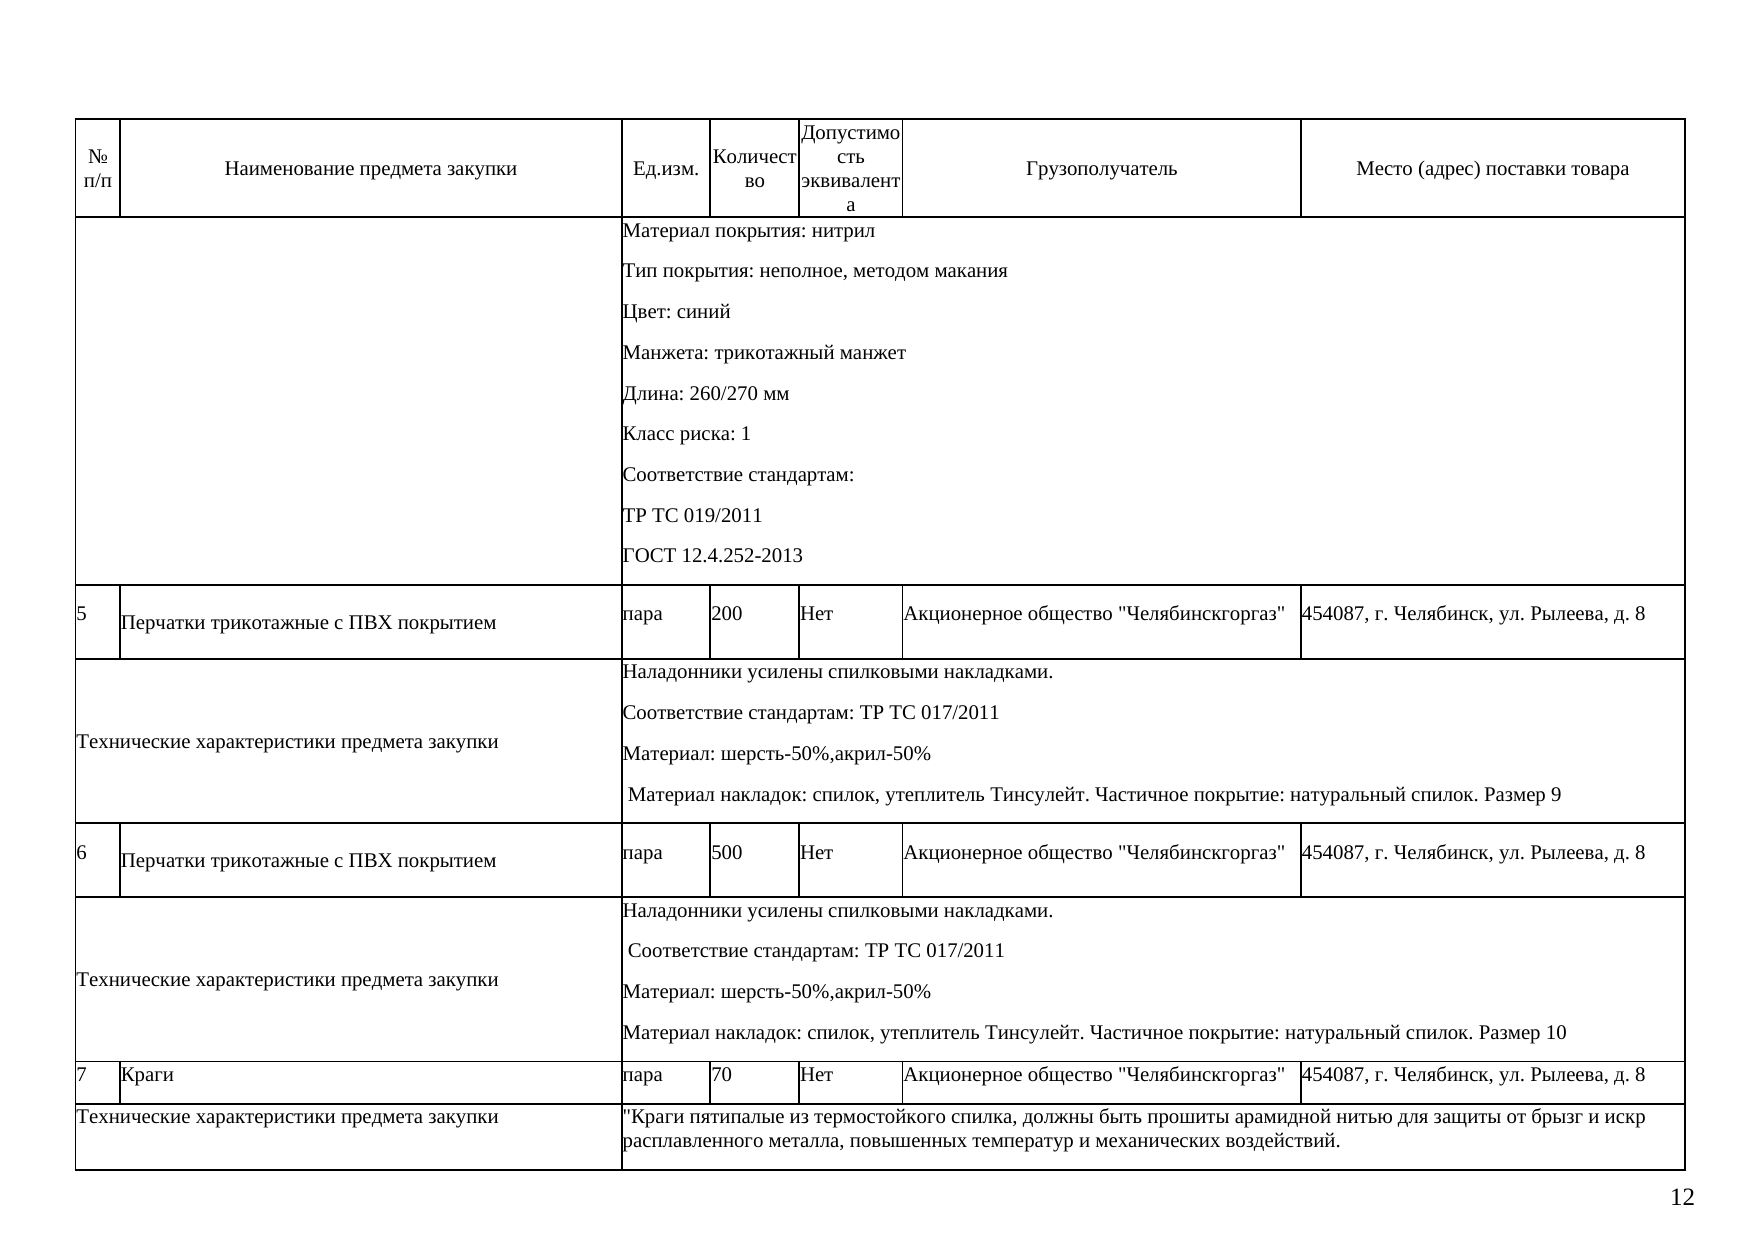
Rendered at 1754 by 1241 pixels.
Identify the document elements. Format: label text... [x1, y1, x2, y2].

table_header Наименование предмета закупки [121, 120, 621, 216]
table_header № п/п [76, 120, 119, 216]
table_cell 70 [711, 1062, 798, 1103]
table_cell Нет [800, 586, 902, 658]
table_cell Перчатки трикотажные с ПВХ покрытием [121, 586, 621, 658]
table_cell Наладонники усилены спилковыми накладками. Соответствие стандартам: ТР ТС 017/2011 Материал: шерсть-50%,акрил-50% Материал накладок: спилок, утеплитель Тинсулейт. Частичное покрытие: натуральный спилок. Размер 10 [623, 898, 1684, 1061]
table_cell 6 [76, 824, 119, 896]
table_cell 454087, г. Челябинск, ул. Рылеева, д. 8 [1302, 1062, 1684, 1103]
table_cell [623, 1105, 1684, 1169]
table_cell 500 [711, 824, 798, 896]
table_cell Нет [800, 1062, 902, 1103]
table_cell Технические характеристики предмета закупки [76, 898, 621, 1061]
table_cell 200 [711, 586, 798, 658]
table_cell Перчатки трикотажные с ПВХ покрытием [121, 824, 621, 896]
table_header Место (адрес) поставки товара [1302, 120, 1684, 216]
table_cell пара [623, 824, 709, 896]
table_cell Краги [121, 1062, 621, 1103]
table_cell Акционерное общество "Челябинскгоргаз" [903, 824, 1300, 896]
table_header Грузополучатель [903, 120, 1300, 216]
table_header Количество [711, 120, 798, 216]
table_cell 5 [76, 586, 119, 658]
table_cell пара [623, 1062, 709, 1103]
table_cell 454087, г. Челябинск, ул. Рылеева, д. 8 [1302, 586, 1684, 658]
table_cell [76, 218, 621, 584]
table_cell Технические характеристики предмета закупки [76, 660, 621, 822]
table_cell Нет [800, 824, 902, 896]
table_cell 454087, г. Челябинск, ул. Рылеева, д. 8 [1302, 824, 1684, 896]
table_header Ед.изм. [623, 120, 709, 216]
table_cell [623, 218, 1684, 584]
table_cell 7 [76, 1062, 119, 1103]
table_cell Акционерное общество "Челябинскгоргаз" [903, 1062, 1300, 1103]
table_cell Акционерное общество "Челябинскгоргаз" [903, 586, 1300, 658]
table_cell Наладонники усилены спилковыми накладками. Соответствие стандартам: ТР ТС 017/2011 Материал: шерсть-50%,акрил-50% Материал накладок: спилок, утеплитель Тинсулейт. Частичное покрытие: натуральный спилок. Размер 9 [623, 660, 1684, 822]
table_header Допустимость эквивалента [800, 120, 902, 216]
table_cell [76, 1105, 621, 1169]
table_cell пара [623, 586, 709, 658]
